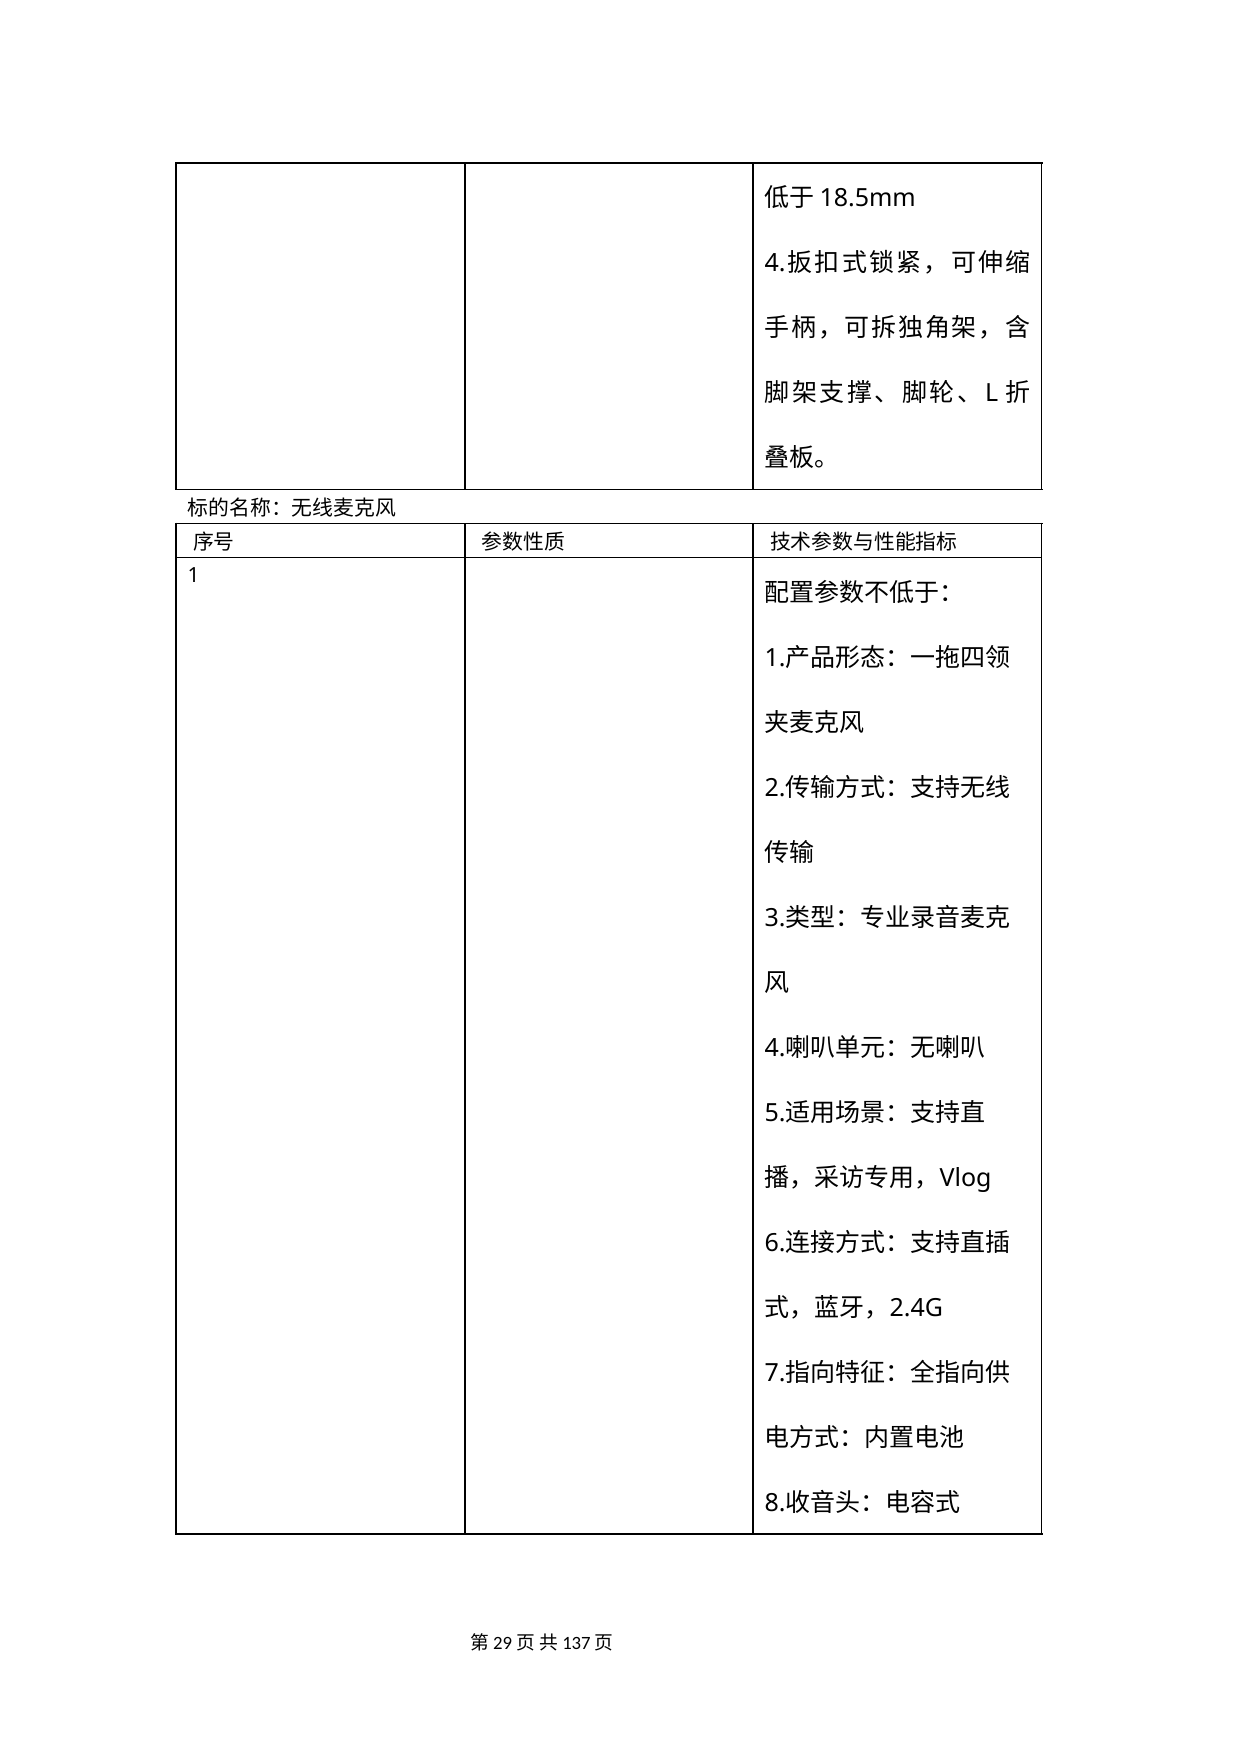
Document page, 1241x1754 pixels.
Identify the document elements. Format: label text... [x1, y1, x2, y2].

table_header 序号 [177, 524, 464, 557]
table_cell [754, 558, 1041, 1533]
table_cell [466, 164, 752, 488]
table_cell [466, 558, 752, 1533]
table_cell 1 [177, 164, 464, 488]
table_header 参数性质 [466, 524, 752, 557]
text 标的名称：无线麦克风 [187, 490, 1053, 523]
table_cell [754, 164, 1041, 488]
table_header 技术参数与性能指标 [754, 524, 1041, 557]
table_cell 1 [177, 558, 464, 1533]
